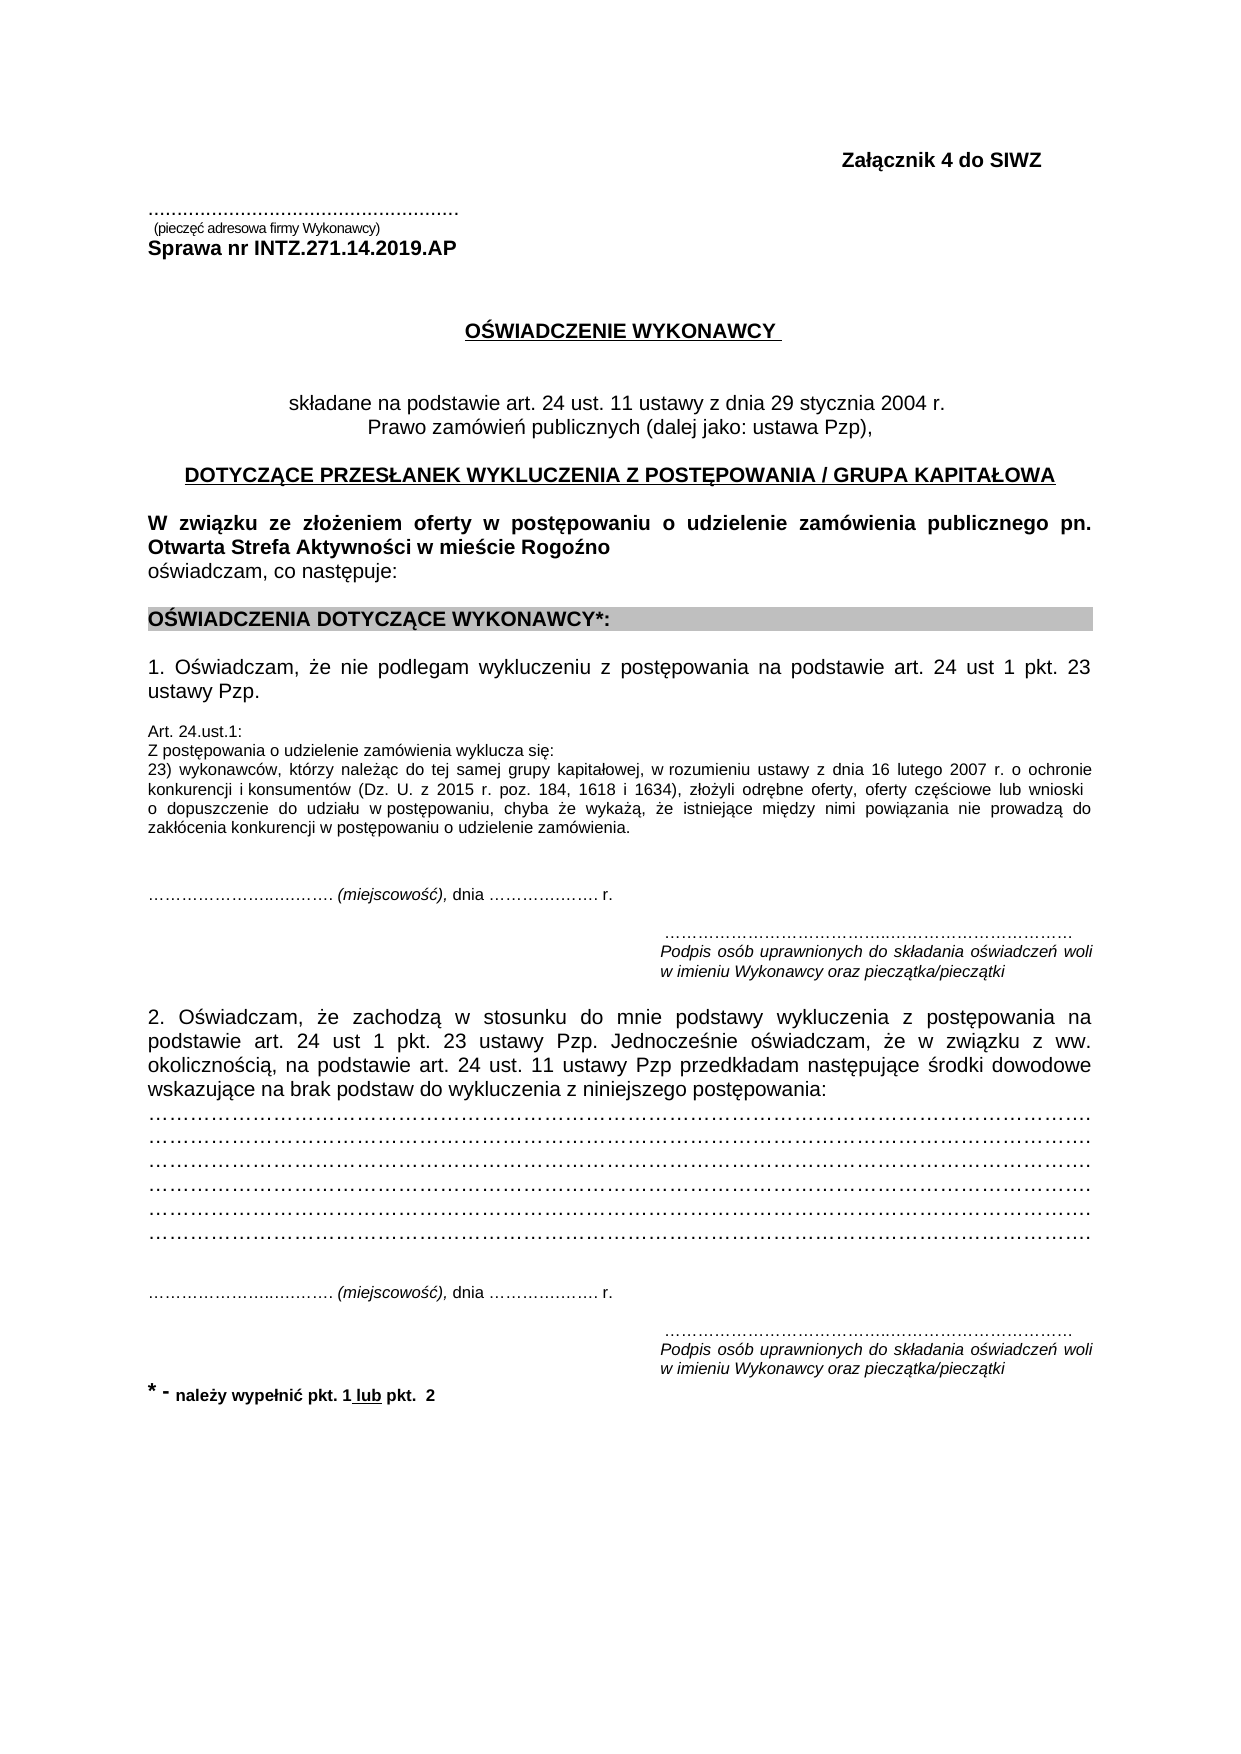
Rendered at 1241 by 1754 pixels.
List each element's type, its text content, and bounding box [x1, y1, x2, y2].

text ………………………………………………………………………………………………………………………. [148, 1148, 1093, 1172]
text Art. 24.ust.1: [148, 722, 1093, 741]
text DOTYCZĄCE PRZESŁANEK WYKLUCZENIA Z POSTĘPOWANIA / GRUPA KAPITAŁOWA [148, 463, 1093, 487]
text 2. Oświadczam, że zachodzą w stosunku do mnie podstawy wykluczenia z postępowania na podstawie art. 24 ust 1 pkt. 23 ustawy Pzp. Jednocześnie oświadczam, że w związku z ww. okolicznością, na podstawie art. 24 ust. 11 ustawy Pzp przedkładam następujące środki dowodowe wskazujące na brak podstaw do wykluczenia z niniejszego postępowania: [148, 1004, 1093, 1100]
text Podpis osób uprawnionych do składania oświadczeń woli w imieniu Wykonawcy oraz pieczątka/pieczątki [660, 942, 1093, 981]
text ...................................................... [148, 196, 1093, 219]
text …………………………………..…………………………… [148, 1321, 1093, 1340]
text Z postępowania o udzielenie zamówienia wyklucza się: [148, 741, 1093, 760]
text …………………..….……. (miejscowość), dnia ………….……. r. [148, 1282, 1093, 1302]
text …………………..….……. (miejscowość), dnia ………….……. r. [148, 885, 1093, 904]
text ………………………………………………………………………………………………………………………. [148, 1124, 1093, 1148]
text OŚWIADCZENIE WYKONAWCY [148, 319, 1093, 343]
text …………………………………..…………………………… [148, 923, 1093, 942]
text (pieczęć adresowa firmy Wykonawcy) [153, 219, 1093, 236]
text 23) wykonawców, którzy należąc do tej samej grupy kapitałowej, w rozumieniu ustawy z dnia 16 lutego 2007 r. o ochronie konkurencji i konsumentów (Dz. U. z 2015 r. poz. 184, 1618 i 1634), złożyli odrębne oferty, oferty częściowe lub wnioski o dopuszczenie do udziału w postępowaniu, chyba że wykażą, że istniejące między nimi powiązania nie prowadzą do zakłócenia konkurencji w postępowaniu o udzielenie zamówienia. [148, 760, 1093, 837]
text ………………………………………………………………………………………………………………………. [148, 1220, 1093, 1244]
text OŚWIADCZENIA DOTYCZĄCE WYKONAWCY*: [148, 607, 1093, 631]
text ………………………………………………………………………………………………………………………. [148, 1100, 1093, 1124]
text Podpis osób uprawnionych do składania oświadczeń woli w imieniu Wykonawcy oraz pieczątka/pieczątki [660, 1340, 1093, 1378]
list 1. Oświadczam, że nie podlegam wykluczeniu z postępowania na podstawie art. 24 ust 1 pkt. 23 ustawy Pzp. [148, 655, 1093, 703]
title Sprawa nr INTZ.271.14.2019.AP [148, 236, 1093, 260]
text * - należy wypełnić pkt. 1 lub pkt. 2 [148, 1378, 1093, 1421]
text Załącznik 4 do SIWZ [768, 148, 1093, 172]
text składane na podstawie art. 24 ust. 11 ustawy z dnia 29 stycznia 2004 r. Prawo zamówień publicznych (dalej jako: ustawa Pzp), [148, 391, 1093, 439]
text ………………………………………………………………………………………………………………………. [148, 1196, 1093, 1220]
text W związku ze złożeniem oferty w postępowaniu o udzielenie zamówienia publicznego pn. Otwarta Strefa Aktywności w mieście Rogoźno [148, 511, 1093, 559]
text oświadczam, co następuje: [148, 559, 1093, 583]
text ………………………………………………………………………………………………………………………. [148, 1172, 1093, 1196]
